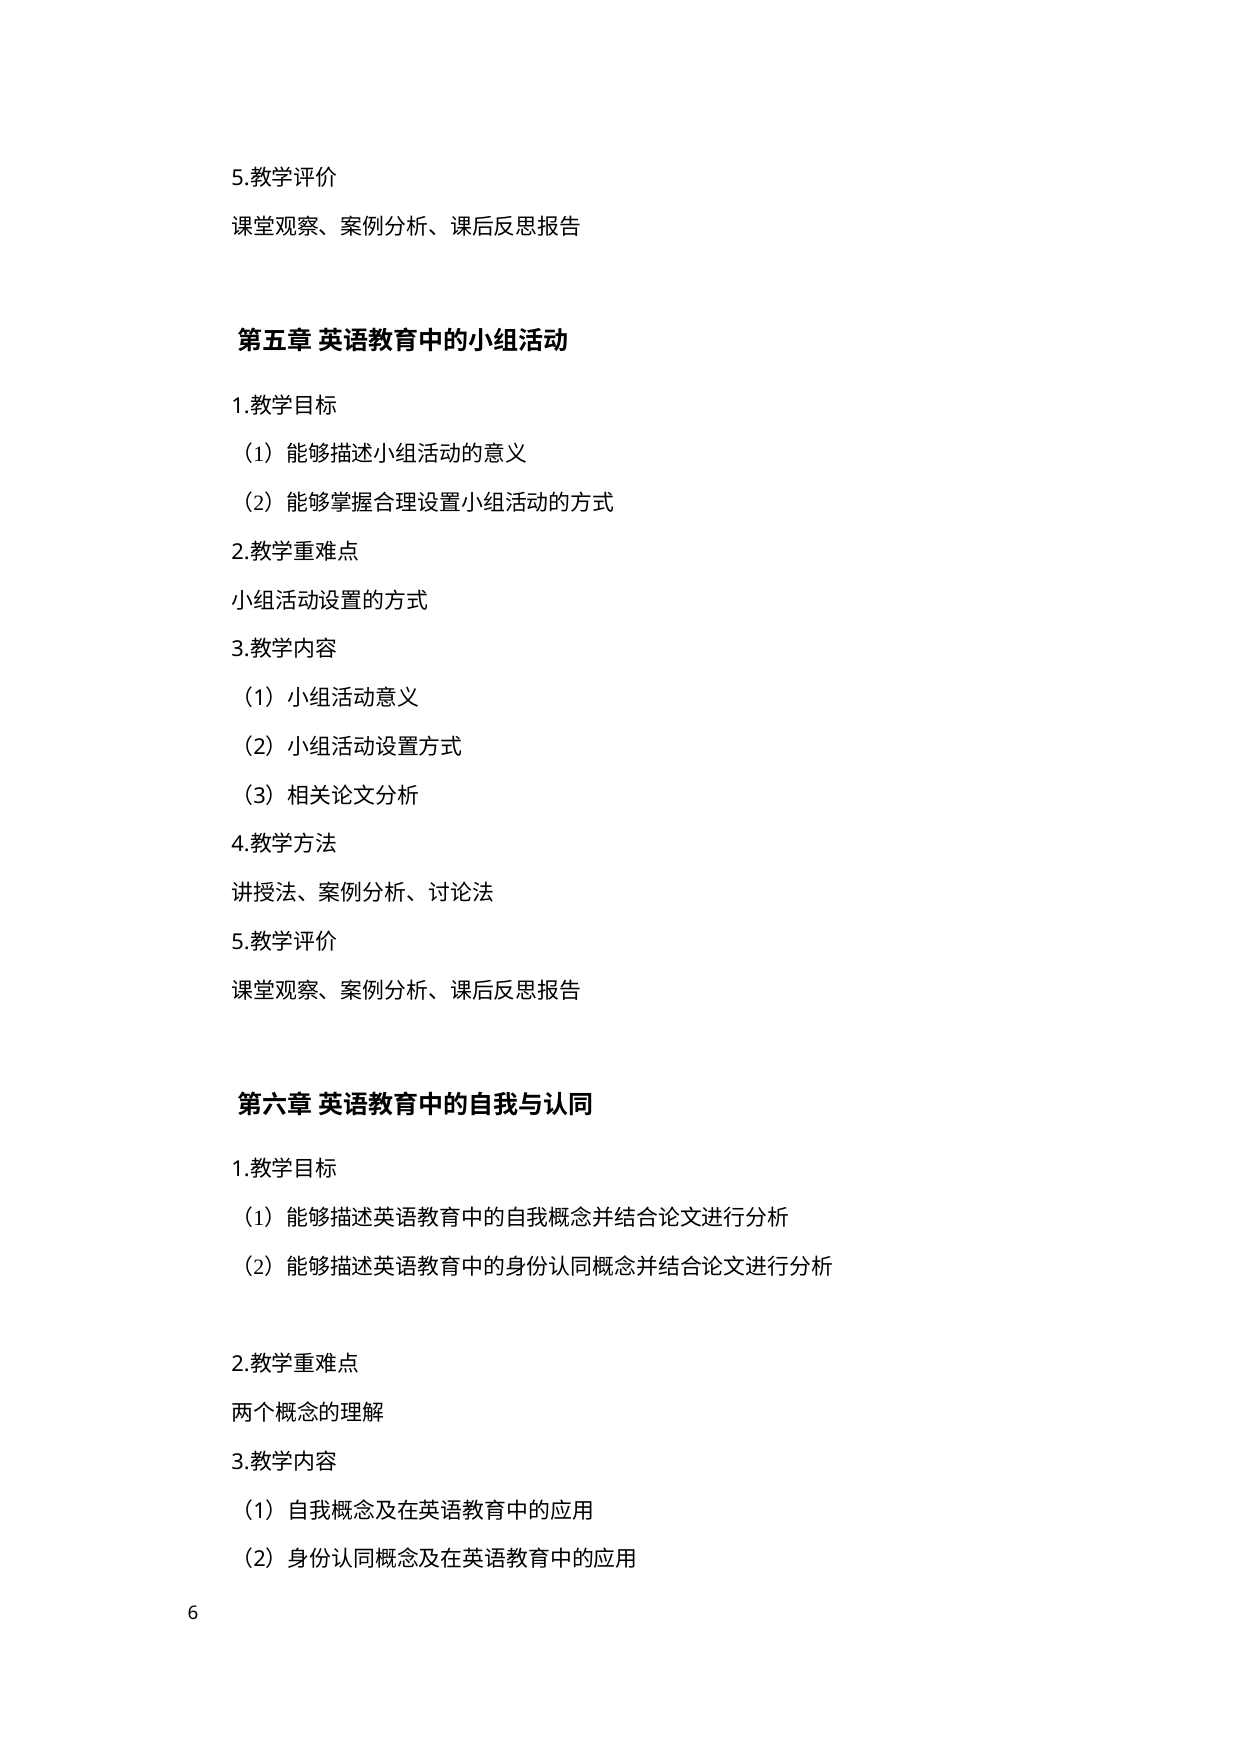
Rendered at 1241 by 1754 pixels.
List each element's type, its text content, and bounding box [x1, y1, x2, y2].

text （2）能够描述英语教育中的身份认同概念并结合论文进行分析 [187, 1248, 1053, 1281]
text 2.教学重难点 [187, 1346, 1053, 1378]
text 第六章 英语教育中的自我与认同 [187, 1070, 1053, 1135]
text （1）能够描述小组活动的意义 [187, 436, 1053, 468]
text 第五章 英语教育中的小组活动 [187, 306, 1053, 371]
text 两个概念的理解 [187, 1395, 1053, 1427]
text 讲授法、案例分析、讨论法 [187, 875, 1053, 907]
text 4.教学方法 [187, 826, 1053, 858]
text 1.教学目标 [187, 1151, 1053, 1183]
text （2）身份认同概念及在英语教育中的应用 [187, 1541, 1053, 1573]
text 3.教学内容 [187, 1443, 1053, 1476]
text （1）自我概念及在英语教育中的应用 [187, 1492, 1053, 1525]
text （2）小组活动设置方式 [187, 728, 1053, 761]
text 2.教学重难点 [187, 533, 1053, 566]
text 小组活动设置的方式 [187, 582, 1053, 615]
text （3）相关论文分析 [187, 777, 1053, 810]
text （2）能够掌握合理设置小组活动的方式 [187, 485, 1053, 517]
text 1.教学目标 [187, 387, 1053, 420]
text 3.教学内容 [187, 631, 1053, 663]
text 课堂观察、案例分析、课后反思报告 [187, 208, 1053, 241]
text 5.教学评价 [187, 160, 1053, 192]
text 5.教学评价 [187, 923, 1053, 956]
text （1）小组活动意义 [187, 680, 1053, 712]
text 课堂观察、案例分析、课后反思报告 [187, 972, 1053, 1005]
text （1）能够描述英语教育中的自我概念并结合论文进行分析 [187, 1200, 1053, 1232]
